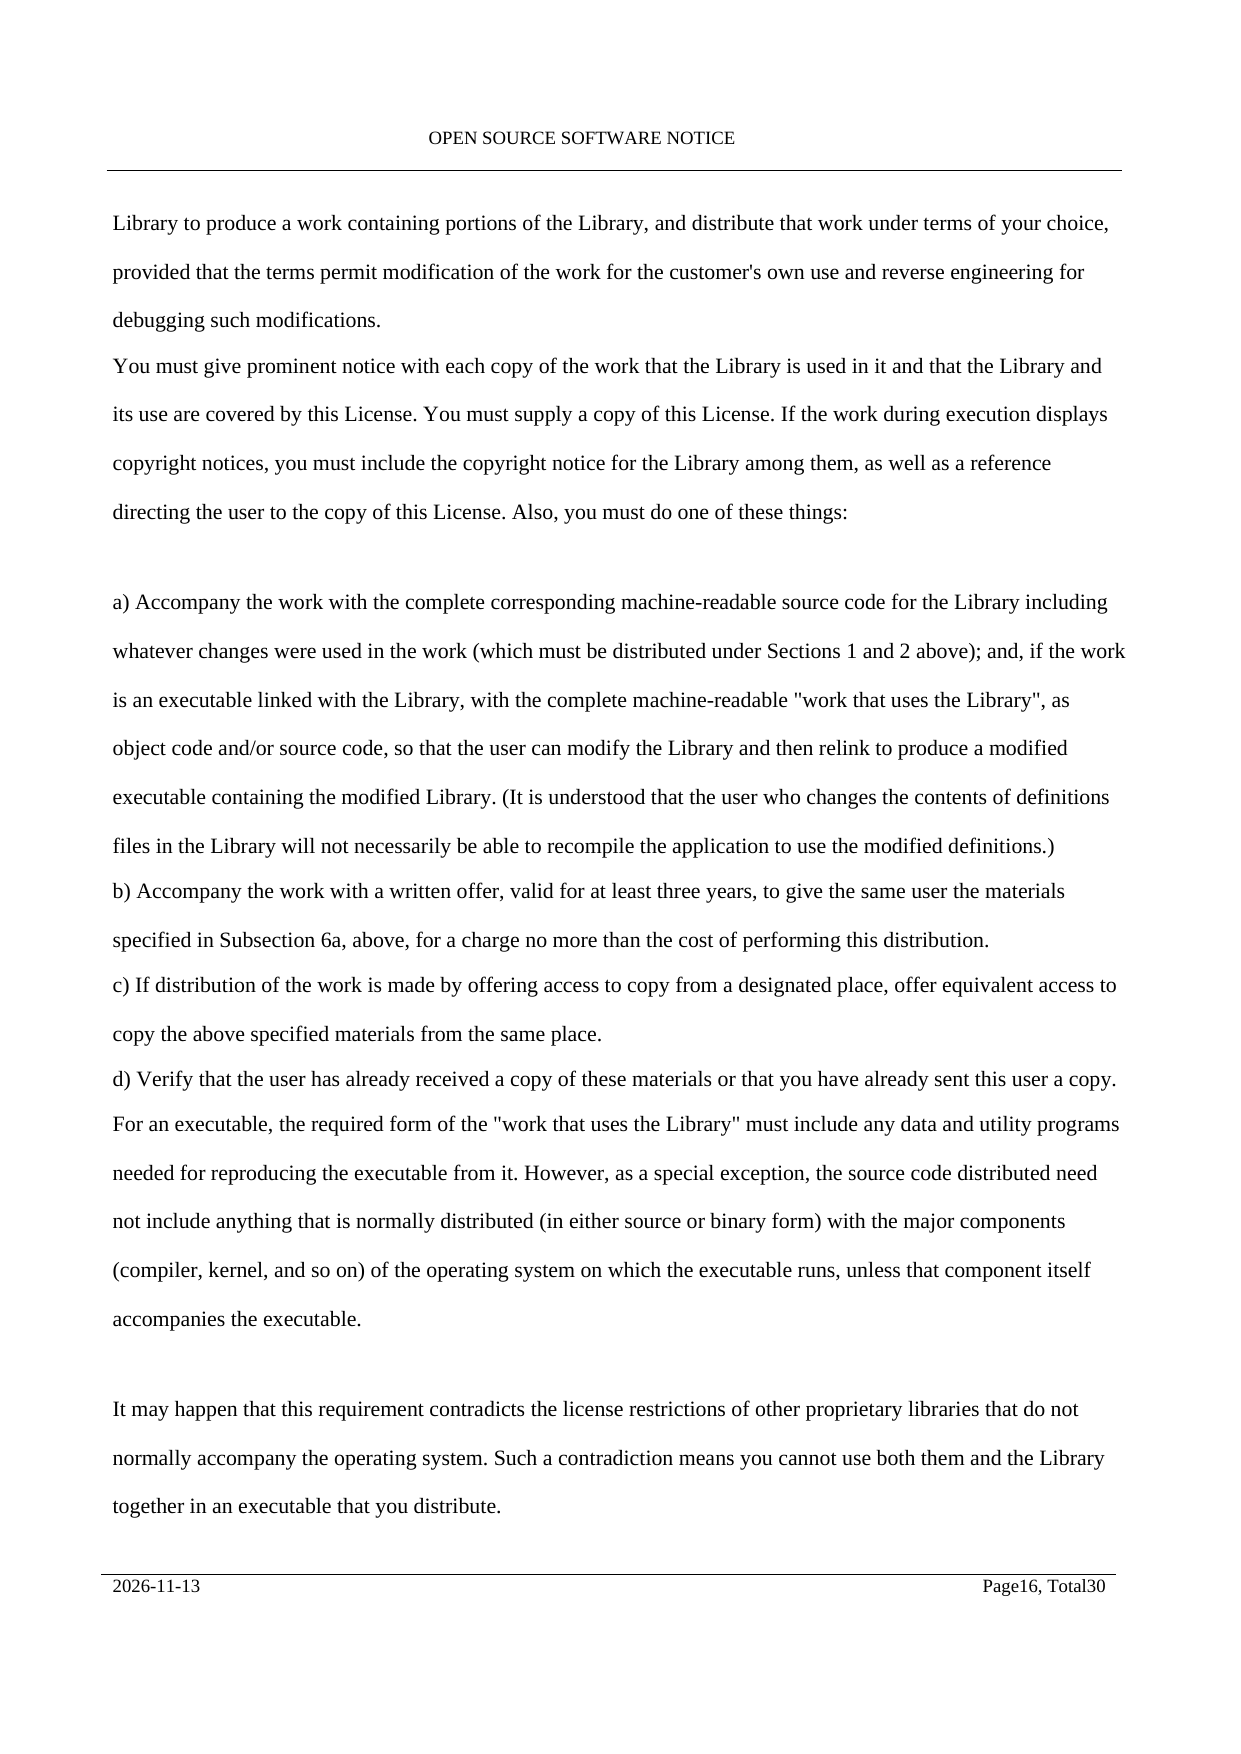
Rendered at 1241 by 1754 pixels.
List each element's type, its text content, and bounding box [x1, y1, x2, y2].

text a) Accompany the work with the complete corresponding machine-readable source code for the Library including whatever changes were used in the work (which must be distributed under Sections 1 and 2 above); and, if the work is an executable linked with the Library, with the complete machine-readable "work that uses the Library", as object code and/or source code, so that the user can modify the Library and then relink to produce a modified executable containing the modified Library. (It is understood that the user who changes the contents of definitions files in the Library will not necessarily be able to recompile the application to use the modified definitions.) [112, 585, 1128, 862]
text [112, 206, 1128, 336]
text It may happen that this requirement contradicts the license restrictions of other proprietary libraries that do not normally accompany the operating system. Such a contradiction means you cannot use both them and the Library together in an executable that you distribute. [112, 1392, 1128, 1522]
text d) Verify that the user has already received a copy of these materials or that you have already sent this user a copy. [112, 1062, 1128, 1094]
text For an executable, the required form of the "work that uses the Library" must include any data and utility programs needed for reproducing the executable from it. However, as a special exception, the source code distributed need not include anything that is normally distributed (in either source or binary form) with the major components (compiler, kernel, and so on) of the operating system on which the executable runs, unless that component itself accompanies the executable. [112, 1107, 1128, 1334]
text b) Accompany the work with a written offer, valid for at least three years, to give the same user the materials specified in Subsection 6a, above, for a charge no more than the cost of performing this distribution. [112, 874, 1128, 956]
text c) If distribution of the work is made by offering access to copy from a designated place, offer equivalent access to copy the above specified materials from the same place. [112, 968, 1128, 1049]
text You must give prominent notice with each copy of the work that the Library is used in it and that the Library and its use are covered by this License. You must supply a copy of this License. If the work during execution displays copyright notices, you must include the copyright notice for the Library among them, as well as a reference directing the user to the copy of this License. Also, you must do one of these things: [112, 349, 1128, 528]
